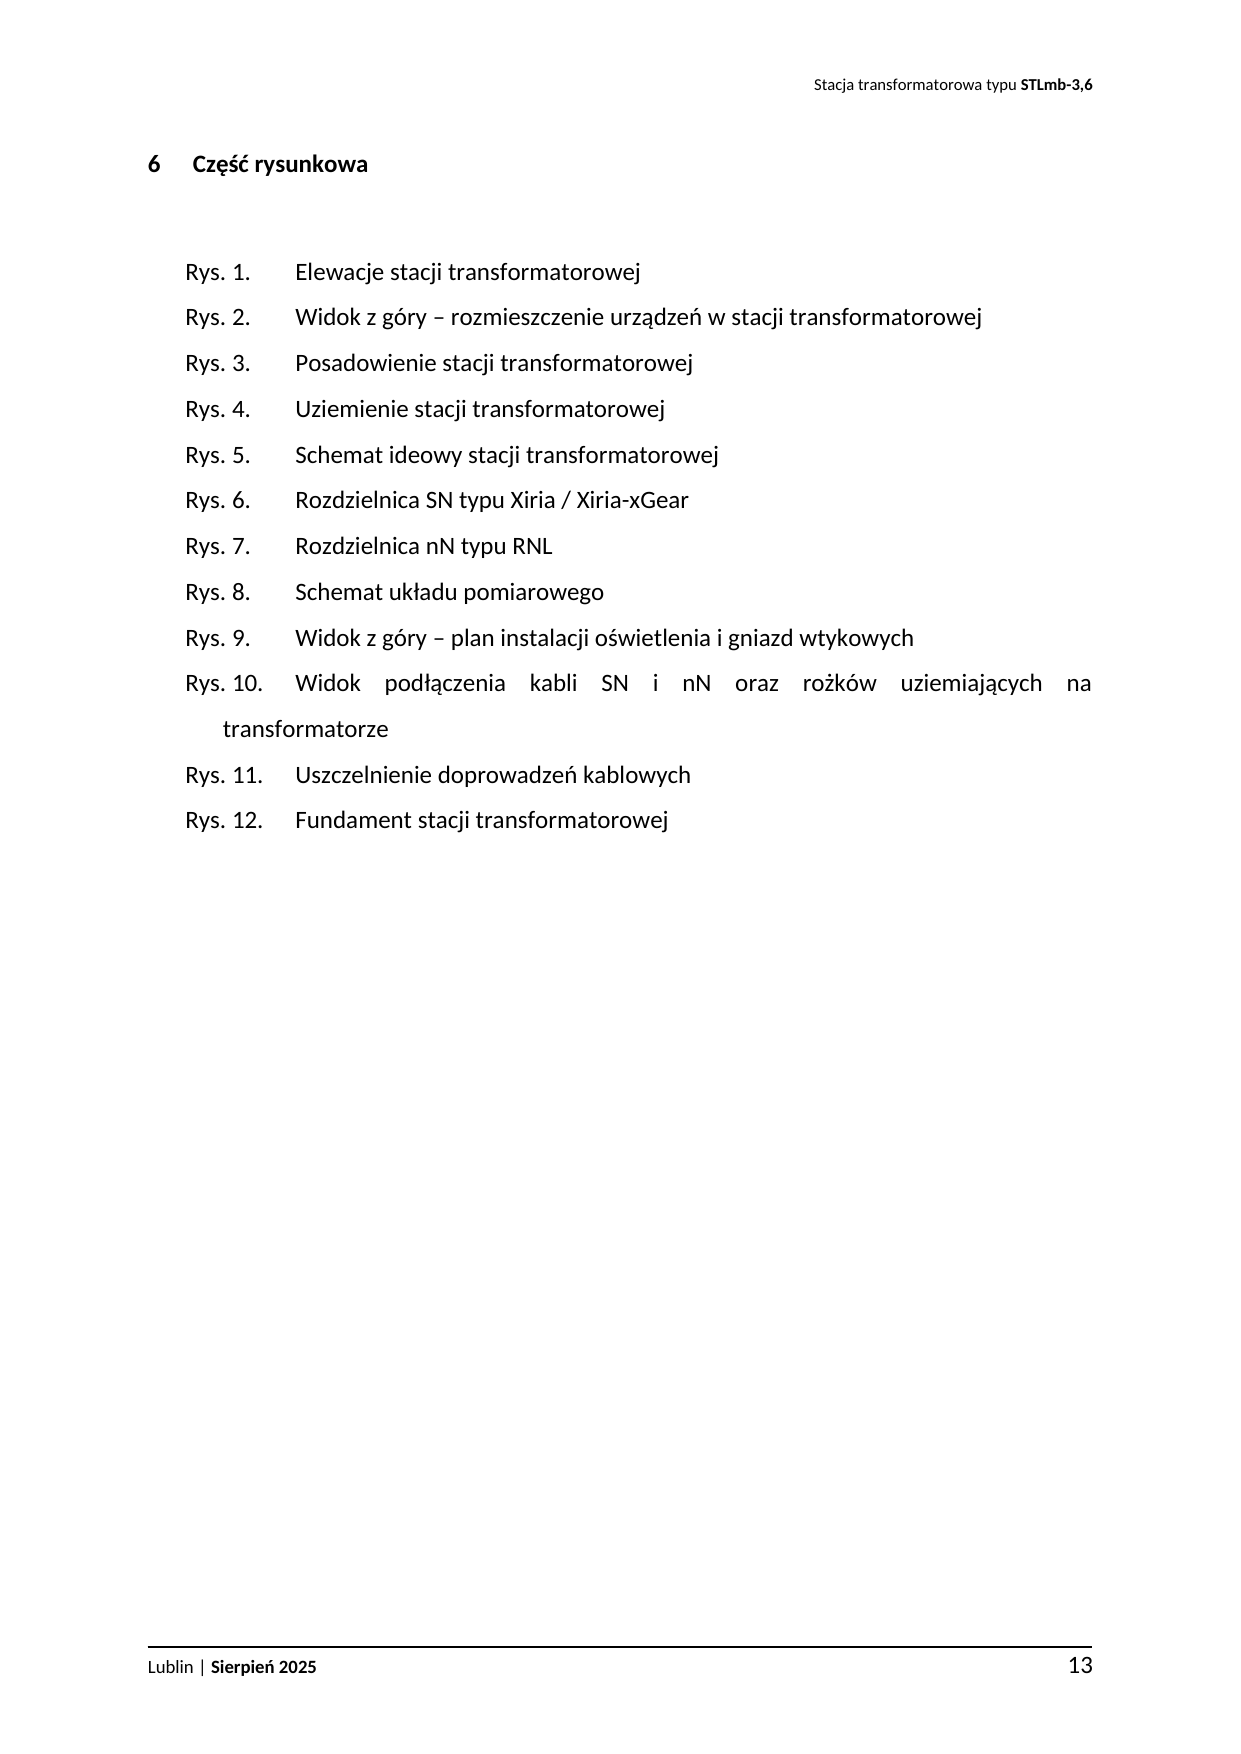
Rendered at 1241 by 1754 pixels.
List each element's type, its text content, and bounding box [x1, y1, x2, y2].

list Fundament stacji transformatorowej [185, 804, 1092, 835]
list Rozdzielnica nN typu RNL [185, 530, 1092, 561]
subtitle Część rysunkowa [148, 148, 1092, 178]
list Posadowienie stacji transformatorowej [185, 347, 1092, 378]
list Schemat układu pomiarowego [185, 576, 1092, 606]
list Widok z góry – rozmieszczenie urządzeń w stacji transformatorowej [185, 302, 1092, 332]
list Uziemienie stacji transformatorowej [185, 393, 1092, 423]
list Schemat ideowy stacji transformatorowej [185, 439, 1092, 469]
list Uszczelnienie doprowadzeń kablowych [185, 759, 1092, 789]
list Widok z góry – plan instalacji oświetlenia i gniazd wtykowych [185, 622, 1092, 652]
list Elewacje stacji transformatorowej [185, 256, 1092, 286]
list Rozdzielnica SN typu Xiria / Xiria-xGear [185, 484, 1092, 515]
list Widok podłączenia kabli SN i nN oraz rożków uziemiających na transformatorze [185, 667, 1092, 744]
